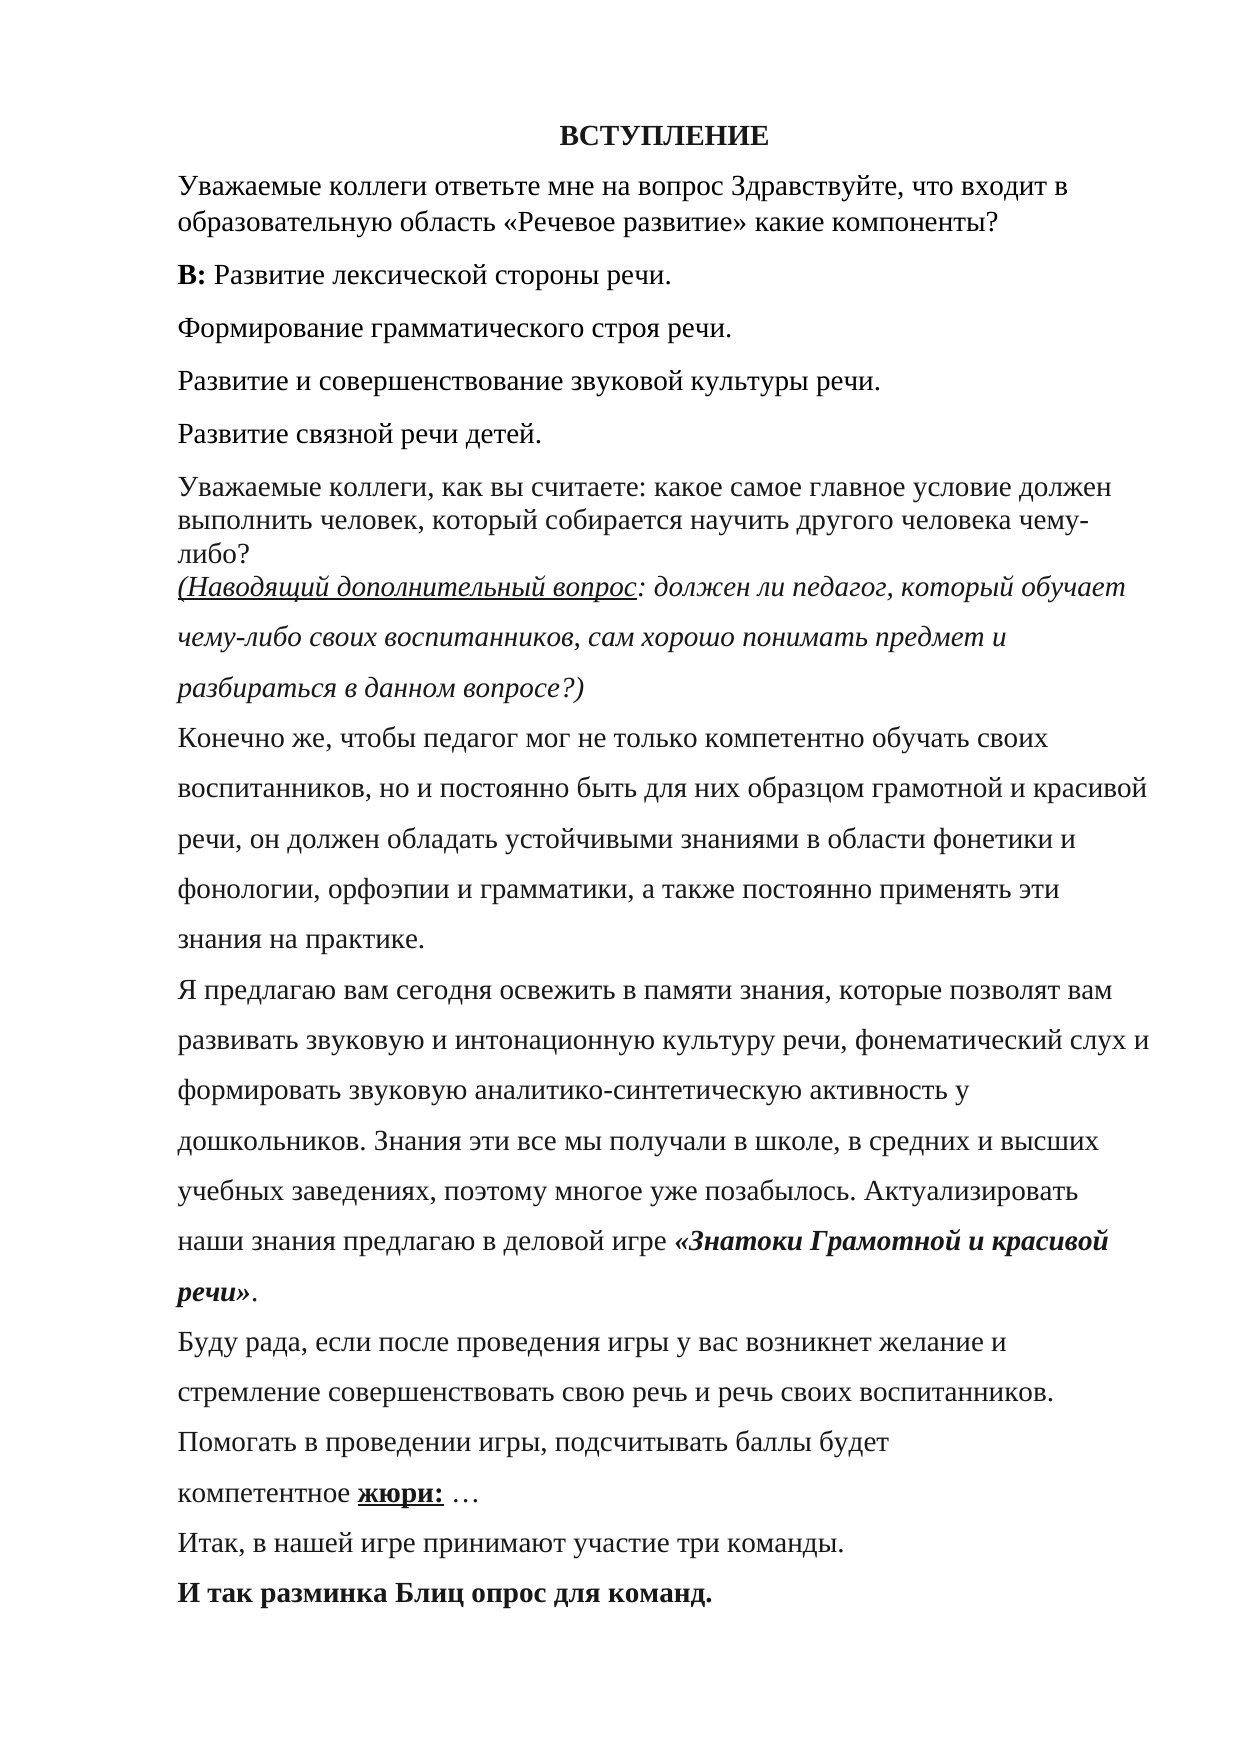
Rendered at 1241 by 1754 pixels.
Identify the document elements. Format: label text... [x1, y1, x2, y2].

text Развитие связной речи детей. [177, 416, 1152, 449]
text Развитие и совершенствование звуковой культуры речи. [177, 363, 1152, 397]
text Помогать в проведении игры, подсчитывать баллы будет компетентное жюри: … [177, 1424, 1152, 1508]
text (Наводящий дополнительный вопрос: должен ли педагог, который обучает чему-либо своих воспитанников, сам хорошо понимать предмет и разбираться в данном вопросе?) [177, 569, 1152, 703]
text Конечно же, чтобы педагог мог не только компетентно обучать своих воспитанников, но и постоянно быть для них образцом грамотной и красивой речи, он должен обладать устойчивыми знаниями в области фонетики и фонологии, орфоэпии и грамматики, а также постоянно применять эти знания на практике. [177, 720, 1152, 955]
text И так разминка Блиц опрос для команд. [177, 1576, 1152, 1609]
text Уважаемые коллеги, как вы считаете: какое самое главное условие должен выполнить человек, который собирается научить другого человека чему-либо? [177, 469, 1152, 569]
text Я предлагаю вам сегодня освежить в памяти знания, которые позволят вам развивать звуковую и интонационную культуру речи, фонематический слух и формировать звуковую аналитико-синтетическую активность у дошкольников. Знания эти все мы получали в школе, в средних и высших учебных заведениях, поэтому многое уже позабылось. Актуализировать наши знания предлагаю в деловой игре «Знатоки Грамотной и красивой речи». [177, 972, 1152, 1307]
text Итак, в нашей игре принимают участие три команды. [177, 1525, 1152, 1559]
text Буду рада, если после проведения игры у вас возникнет желание и стремление совершенствовать свою речь и речь своих воспитанников. [177, 1324, 1152, 1408]
text ВСТУПЛЕНИЕ [177, 118, 1152, 152]
text В: Развитие лексической стороны речи. [177, 257, 1152, 291]
text Уважаемые коллеги ответьте мне на вопрос Здравствуйте, что входит в образовательную область «Речевое развитие» какие компоненты? [177, 168, 1152, 238]
text Формирование грамматического строя речи. [177, 310, 1152, 344]
